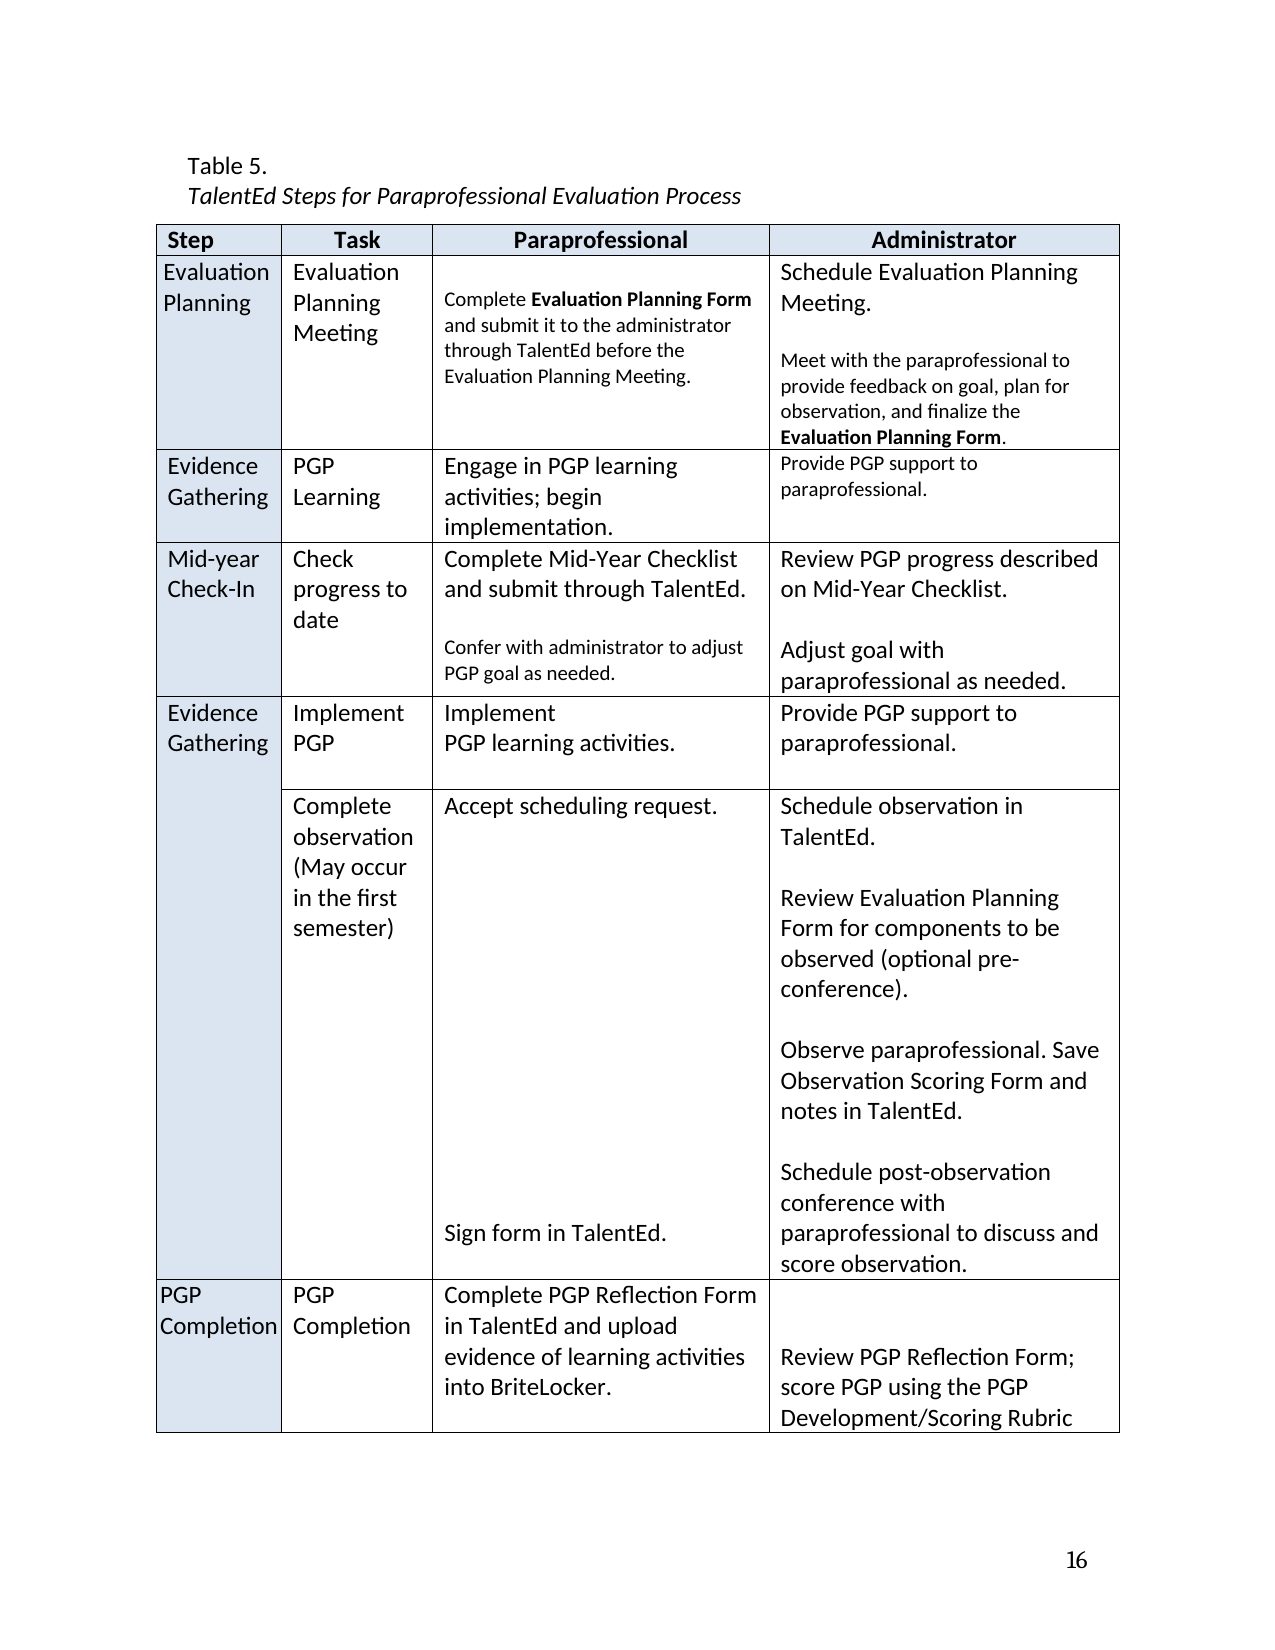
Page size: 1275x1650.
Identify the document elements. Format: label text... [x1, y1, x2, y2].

table_cell Complete observation (May occur in the first semester) [282, 790, 432, 1279]
table_cell Schedule observation in TalentEd. Review Evaluation Planning Form for components to be observed (optional pre-conference). Observe paraprofessional. Save Observation Scoring Form and notes in TalentEd. Schedule post-observation conference with paraprofessional to discuss and score observation. [770, 790, 1119, 1279]
table_cell Provide PGP support to paraprofessional. [770, 450, 1119, 542]
table_header Step [157, 225, 281, 255]
table_cell Provide PGP support to paraprofessional. [770, 697, 1119, 789]
table_cell Accept scheduling request. Sign form in TalentEd. [433, 790, 769, 1279]
table_cell Review PGP progress described on Mid-Year Checklist. Adjust goal with paraprofessional as needed. [770, 543, 1119, 696]
table_cell Check progress to date [282, 543, 432, 696]
table_cell Review PGP Reflection Form; score PGP using the PGP Development/Scoring Rubric [770, 1280, 1119, 1432]
table_cell Evaluation Planning [157, 256, 281, 449]
table_cell Evidence Gathering [157, 450, 281, 542]
table_cell Complete PGP Reflection Form in TalentEd and upload evidence of learning activities into BriteLocker. [433, 1280, 769, 1432]
table_header Administrator [770, 225, 1119, 255]
table_header Task [282, 225, 432, 255]
table_header Paraprofessional [433, 225, 769, 255]
table_cell Complete Evaluation Planning Form and submit it to the administrator through TalentEd before the Evaluation Planning Meeting. [433, 256, 769, 449]
table_cell Complete Mid-Year Checklist and submit through TalentEd. Confer with administrator to adjust PGP goal as needed. [433, 543, 769, 696]
text TalentEd Steps for Paraprofessional Evaluation Process [187, 181, 1087, 211]
table_cell Evaluation Planning Meeting [282, 256, 432, 449]
table_cell Implement PGP [282, 697, 432, 789]
table_cell Engage in PGP learning activities; begin implementation. [433, 450, 769, 542]
table_cell Evidence Gathering [157, 697, 281, 1279]
text Table 5. [187, 150, 1087, 181]
table_cell PGP Completion [282, 1280, 432, 1432]
table_cell PGP Completion [157, 1280, 281, 1432]
table_cell Implement PGP learning activities. [433, 697, 769, 789]
table_cell PGP Learning [282, 450, 432, 542]
table_cell Mid-year Check-In [157, 543, 281, 696]
table_cell Schedule Evaluation Planning Meeting. Meet with the paraprofessional to provide feedback on goal, plan for observation, and finalize the Evaluation Planning Form. [770, 256, 1119, 449]
